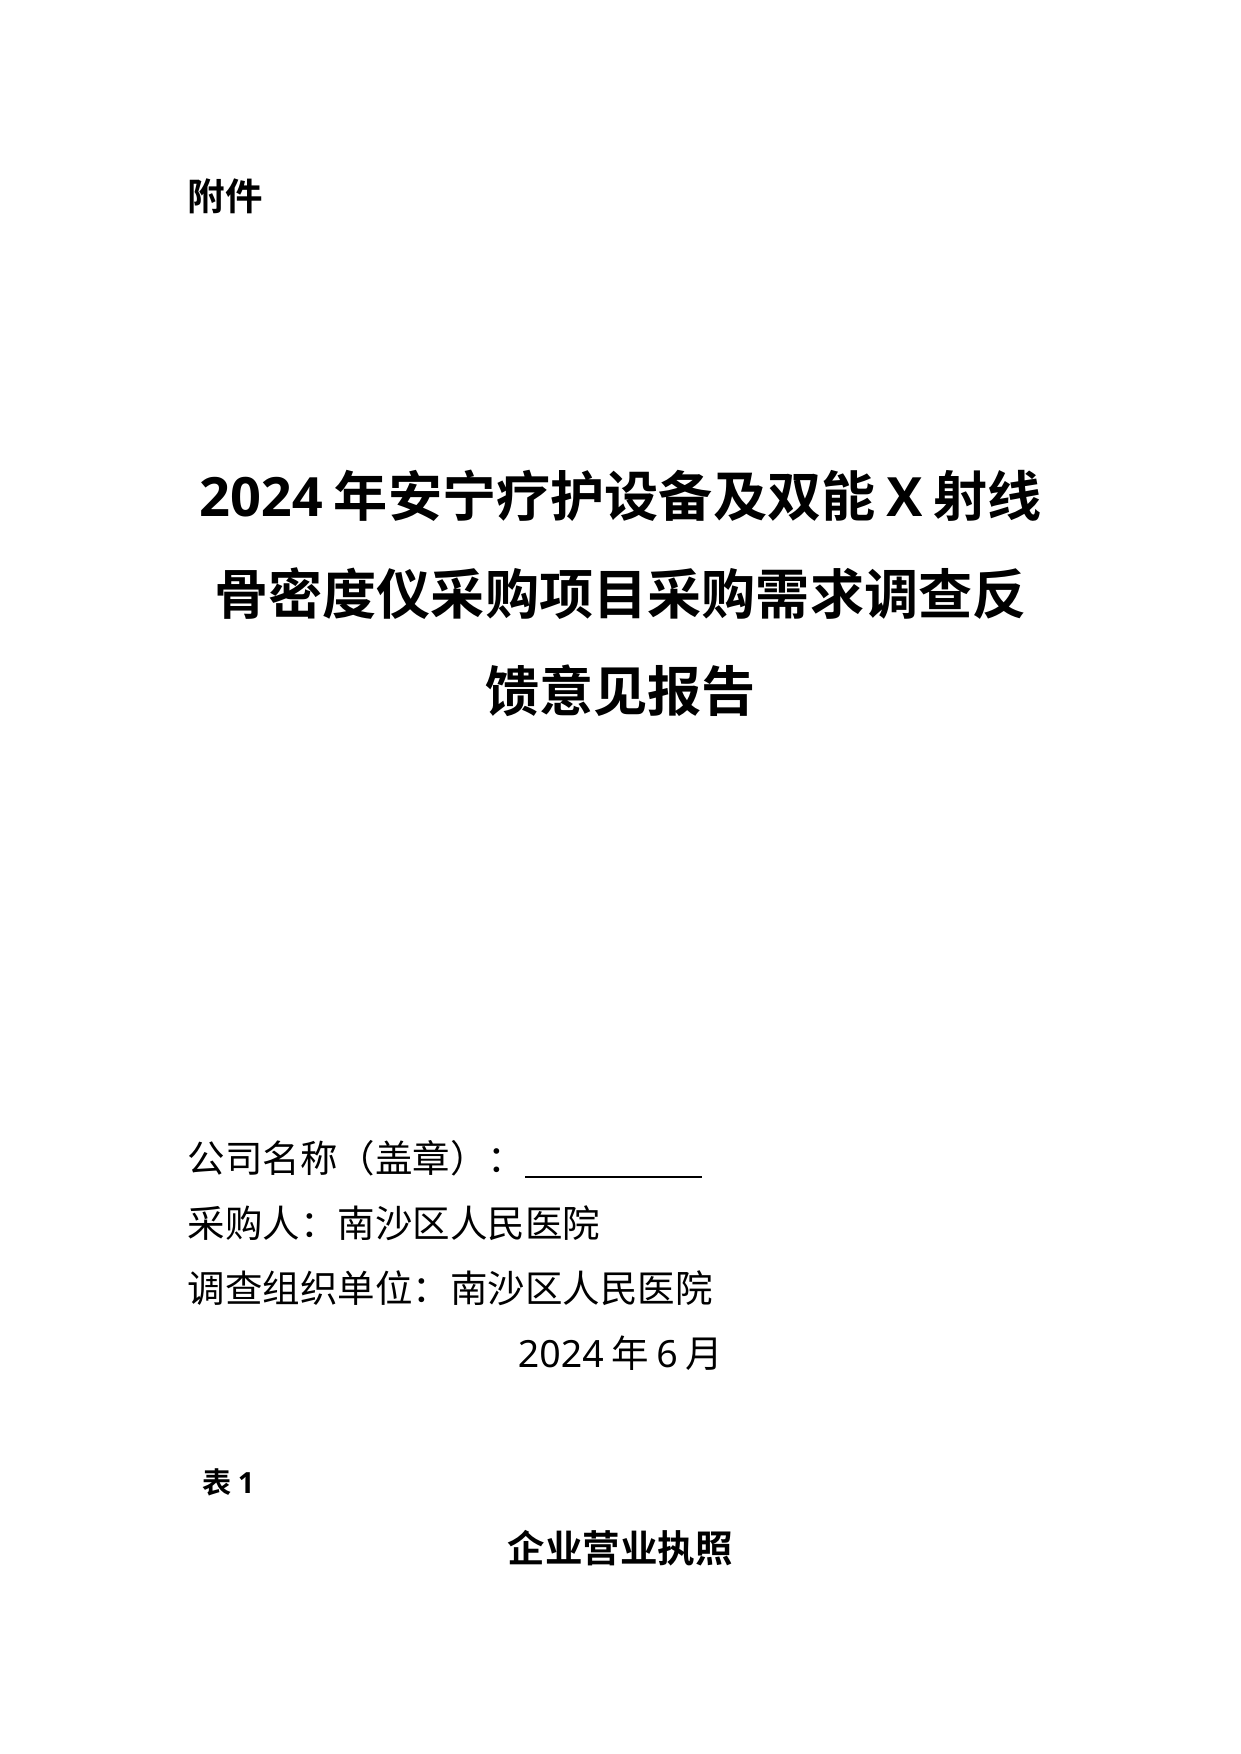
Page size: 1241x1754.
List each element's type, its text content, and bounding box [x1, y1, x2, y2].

text 表1 [187, 1449, 1053, 1514]
text 2024年安宁疗护设备及双能X射线骨密度仪采购项目采购需求调查反馈意见报告 [187, 444, 1053, 737]
text 附件 [187, 162, 1053, 227]
text 2024年6月 [187, 1319, 1053, 1384]
text 调查组织单位：南沙区人民医院 [187, 1254, 1053, 1319]
text 采购人：南沙区人民医院 [187, 1189, 1053, 1254]
text 公司名称（盖章）： [187, 1124, 1053, 1189]
text 企业营业执照 [187, 1514, 1053, 1579]
